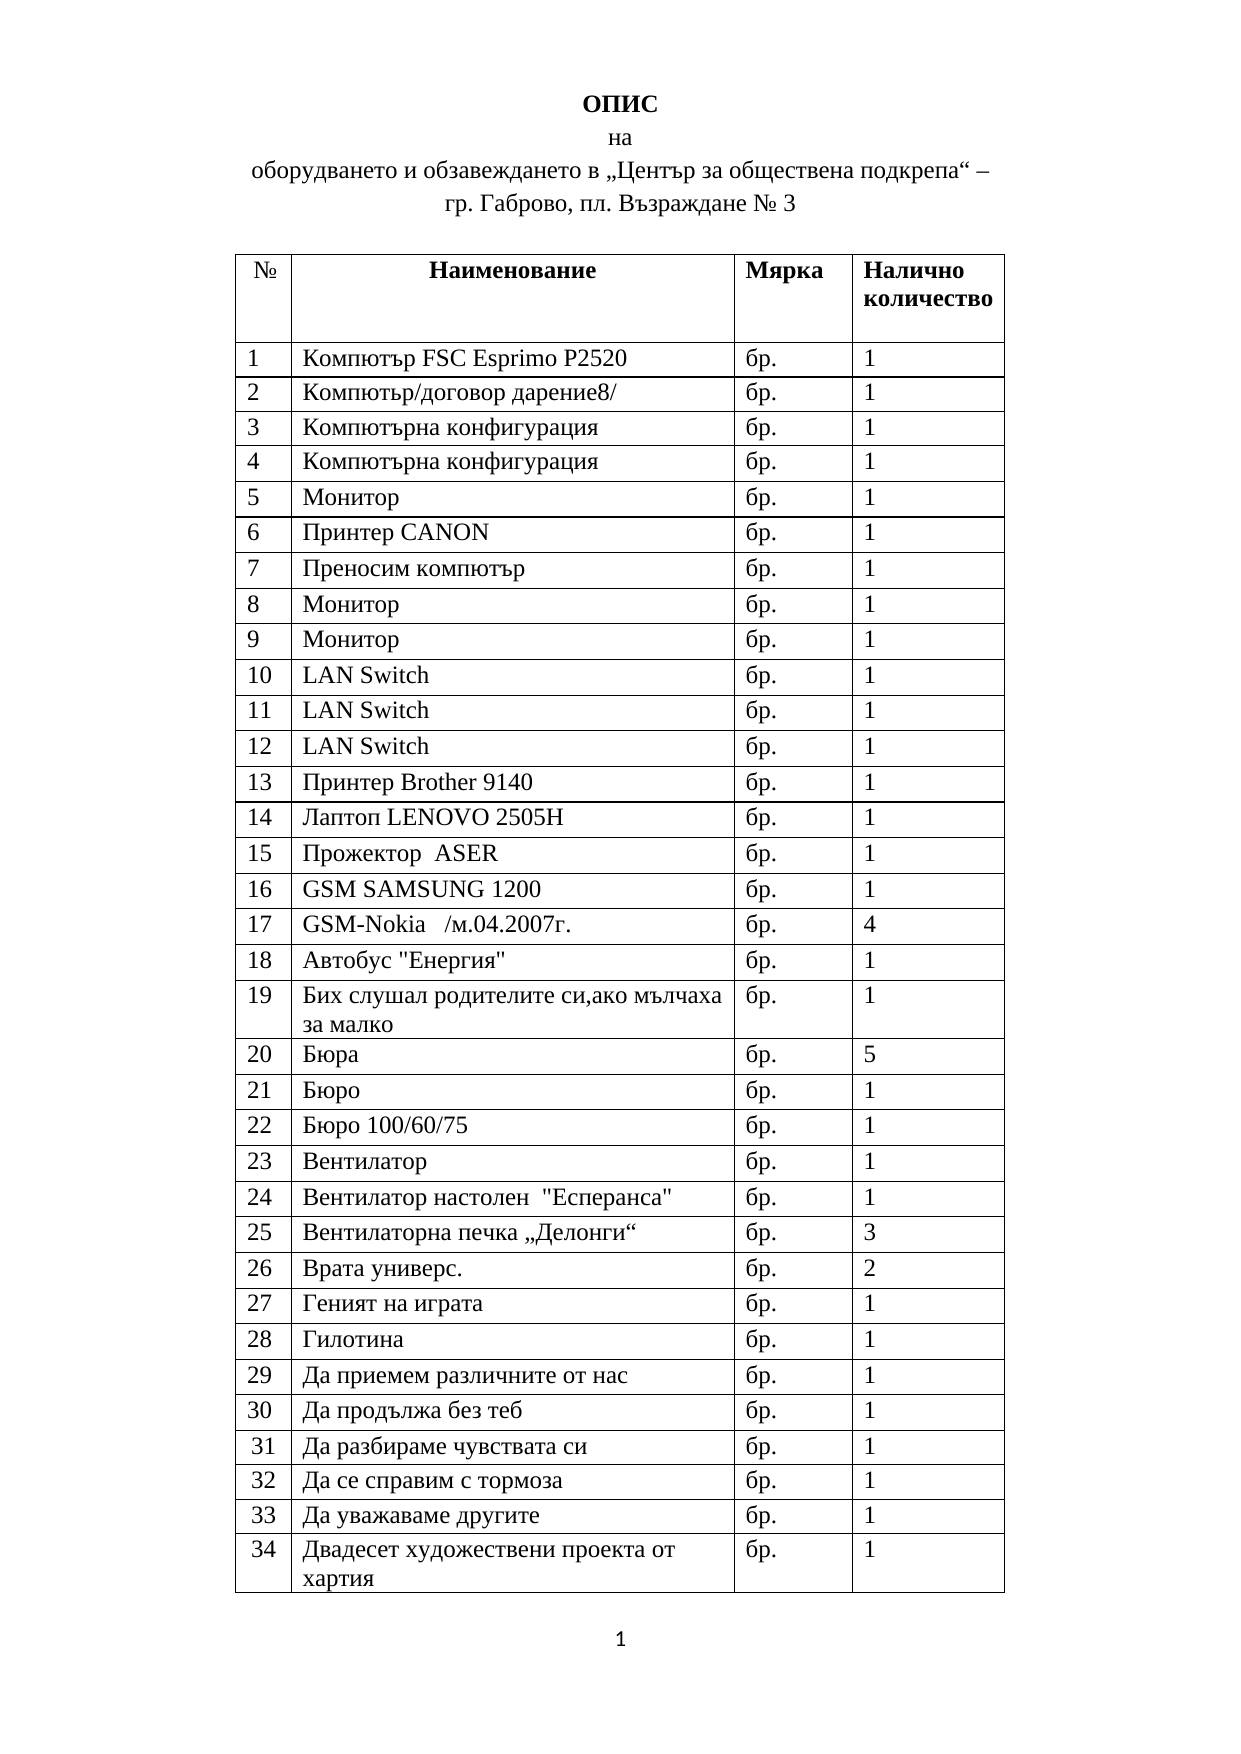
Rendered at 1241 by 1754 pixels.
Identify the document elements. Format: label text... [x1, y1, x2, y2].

table_cell 14 [236, 803, 291, 837]
table_cell Да уважаваме другите [292, 1500, 734, 1533]
table_cell бр. [735, 1289, 852, 1323]
table_cell бр. [735, 1110, 852, 1145]
table_cell бр. [735, 446, 852, 481]
table_cell 1 [853, 482, 1004, 516]
table_header № [236, 255, 291, 342]
table_cell 26 [236, 1253, 291, 1287]
table_cell 22 [236, 1110, 291, 1145]
table_cell 3 [853, 1217, 1004, 1252]
table_cell Бих слушал родителите си,ако мълчаха за малко [292, 981, 734, 1038]
table_cell 31 [236, 1431, 291, 1464]
table_cell Вентилатор настолен "Есперанса" [292, 1182, 734, 1216]
table_cell Принтер CANON [292, 518, 734, 552]
table_cell Вентилатор [292, 1146, 734, 1181]
table_cell 21 [236, 1075, 291, 1109]
table_cell [735, 312, 852, 342]
table_cell бр. [735, 518, 852, 552]
table_cell 1 [853, 553, 1004, 588]
table_cell 15 [236, 838, 291, 873]
table_cell 13 [236, 767, 291, 801]
table_cell 1 [853, 874, 1004, 908]
table_cell Компютърна конфигурация [292, 412, 734, 445]
table_cell бр. [735, 731, 852, 766]
table_cell GSM SAMSUNG 1200 [292, 874, 734, 908]
table_cell Геният на играта [292, 1289, 734, 1323]
table_cell бр. [735, 378, 852, 411]
table_cell Двадесет художествени проекта от хартия [292, 1534, 734, 1592]
table_cell 1 [853, 1182, 1004, 1216]
table_cell бр. [735, 909, 852, 944]
table_cell бр. [735, 343, 852, 376]
text оборудването и обзавеждането в „Център за обществена подкрепа“ – [148, 155, 1093, 183]
table_cell LAN Switch [292, 731, 734, 766]
table_cell 5 [236, 482, 291, 516]
table_cell бр. [735, 767, 852, 801]
table_cell бр. [735, 553, 852, 588]
table_cell Бюро [292, 1075, 734, 1109]
table_cell 30 [236, 1395, 291, 1430]
table_cell бр. [735, 1217, 852, 1252]
table_cell 1 [853, 838, 1004, 873]
table_cell Гилотина [292, 1324, 734, 1359]
table_cell 28 [236, 1324, 291, 1359]
table_cell 1 [853, 696, 1004, 730]
table_cell 19 [236, 981, 291, 1038]
table_cell бр. [735, 1500, 852, 1533]
table_cell 34 [236, 1534, 291, 1592]
table_cell 10 [236, 660, 291, 694]
table_cell 1 [853, 1146, 1004, 1181]
table_cell 5 [853, 1039, 1004, 1074]
table_cell Бюра [292, 1039, 734, 1074]
table_cell бр. [735, 1324, 852, 1359]
table_cell бр. [735, 1075, 852, 1109]
table_cell 1 [853, 1289, 1004, 1323]
table_cell бр. [735, 1253, 852, 1287]
table_cell 6 [236, 518, 291, 552]
table_cell 1 [853, 518, 1004, 552]
table_cell 1 [853, 1360, 1004, 1394]
table_cell 1 [853, 624, 1004, 659]
table_cell 3 [236, 412, 291, 445]
table_cell бр. [735, 624, 852, 659]
table_cell бр. [735, 412, 852, 445]
table_cell бр. [735, 482, 852, 516]
table_cell 18 [236, 945, 291, 979]
table_cell 1 [853, 1500, 1004, 1533]
table_cell Монитор [292, 589, 734, 623]
table_cell 9 [236, 624, 291, 659]
table_cell бр. [735, 1395, 852, 1430]
table_cell 1 [853, 343, 1004, 376]
text ОПИС [148, 89, 1093, 117]
table_cell бр. [735, 981, 852, 1038]
table_cell 1 [853, 378, 1004, 411]
table_cell 29 [236, 1360, 291, 1394]
table_cell Автобус "Енергия" [292, 945, 734, 979]
table_cell бр. [735, 1431, 852, 1464]
table_cell 1 [236, 343, 291, 376]
table_cell [853, 312, 1004, 342]
table_cell 1 [853, 1431, 1004, 1464]
table_cell 1 [853, 1465, 1004, 1499]
table_cell Бюро 100/60/75 [292, 1110, 734, 1145]
table_cell Компютър FSC Esprimo P2520 [292, 343, 734, 376]
table_cell 2 [853, 1253, 1004, 1287]
table_cell бр. [735, 1465, 852, 1499]
table_cell 24 [236, 1182, 291, 1216]
table_cell бр. [735, 696, 852, 730]
table_cell Монитор [292, 624, 734, 659]
table_cell бр. [735, 874, 852, 908]
table_header Мярка [735, 255, 852, 312]
table_cell Вентилаторна печка „Делонги“ [292, 1217, 734, 1252]
table_cell Компютьр/договор дарение8/ [292, 378, 734, 411]
table_cell бр. [735, 838, 852, 873]
table_cell GSM-Nokia /м.04.2007г. [292, 909, 734, 944]
table_cell бр. [735, 1182, 852, 1216]
table_cell 4 [853, 909, 1004, 944]
table_cell 1 [853, 731, 1004, 766]
table_header Налично количество [853, 255, 1004, 312]
table_cell бр. [735, 1039, 852, 1074]
table_cell бр. [735, 1534, 852, 1592]
table_cell Прожектор ASER [292, 838, 734, 873]
table_cell 4 [236, 446, 291, 481]
table_cell бр. [735, 660, 852, 694]
table_cell 33 [236, 1500, 291, 1533]
table_cell Компютърна конфигурация [292, 446, 734, 481]
table_cell бр. [735, 945, 852, 979]
table_cell 1 [853, 1534, 1004, 1592]
table_cell Да разбираме чувствата си [292, 1431, 734, 1464]
text на [148, 122, 1093, 150]
text гр. Габрово, пл. Възраждане № 3 [148, 188, 1093, 216]
table_cell 1 [853, 981, 1004, 1038]
table_cell 17 [236, 909, 291, 944]
table_cell Монитор [292, 482, 734, 516]
table_cell 1 [853, 660, 1004, 694]
table_cell 25 [236, 1217, 291, 1252]
table_cell 16 [236, 874, 291, 908]
table_cell бр. [735, 589, 852, 623]
table_header Наименование [292, 255, 734, 342]
table_cell 1 [853, 1110, 1004, 1145]
table_cell 8 [236, 589, 291, 623]
table_cell 32 [236, 1465, 291, 1499]
table_cell Врата универс. [292, 1253, 734, 1287]
table_cell 1 [853, 1324, 1004, 1359]
table_cell 1 [853, 767, 1004, 801]
table_cell Да приемем различните от нас [292, 1360, 734, 1394]
table_cell 20 [236, 1039, 291, 1074]
table_cell 1 [853, 803, 1004, 837]
table_cell 12 [236, 731, 291, 766]
table_cell 27 [236, 1289, 291, 1323]
table_cell 1 [853, 412, 1004, 445]
table_cell 7 [236, 553, 291, 588]
table_cell 23 [236, 1146, 291, 1181]
table_cell 1 [853, 1395, 1004, 1430]
table_cell Лаптоп LENOVO 2505H [292, 803, 734, 837]
table_cell 1 [853, 1075, 1004, 1109]
table_cell 1 [853, 945, 1004, 979]
table_cell 11 [236, 696, 291, 730]
table_cell Принтер Brother 9140 [292, 767, 734, 801]
table_cell 2 [236, 378, 291, 411]
table_cell бр. [735, 803, 852, 837]
table_cell Да продължа без теб [292, 1395, 734, 1430]
table_cell LAN Switch [292, 660, 734, 694]
table_cell 1 [853, 446, 1004, 481]
table_cell LAN Switch [292, 696, 734, 730]
table_cell 1 [853, 589, 1004, 623]
table_cell Да се справим с тормоза [292, 1465, 734, 1499]
table_cell бр. [735, 1360, 852, 1394]
table_cell бр. [735, 1146, 852, 1181]
table_cell Преносим компютър [292, 553, 734, 588]
